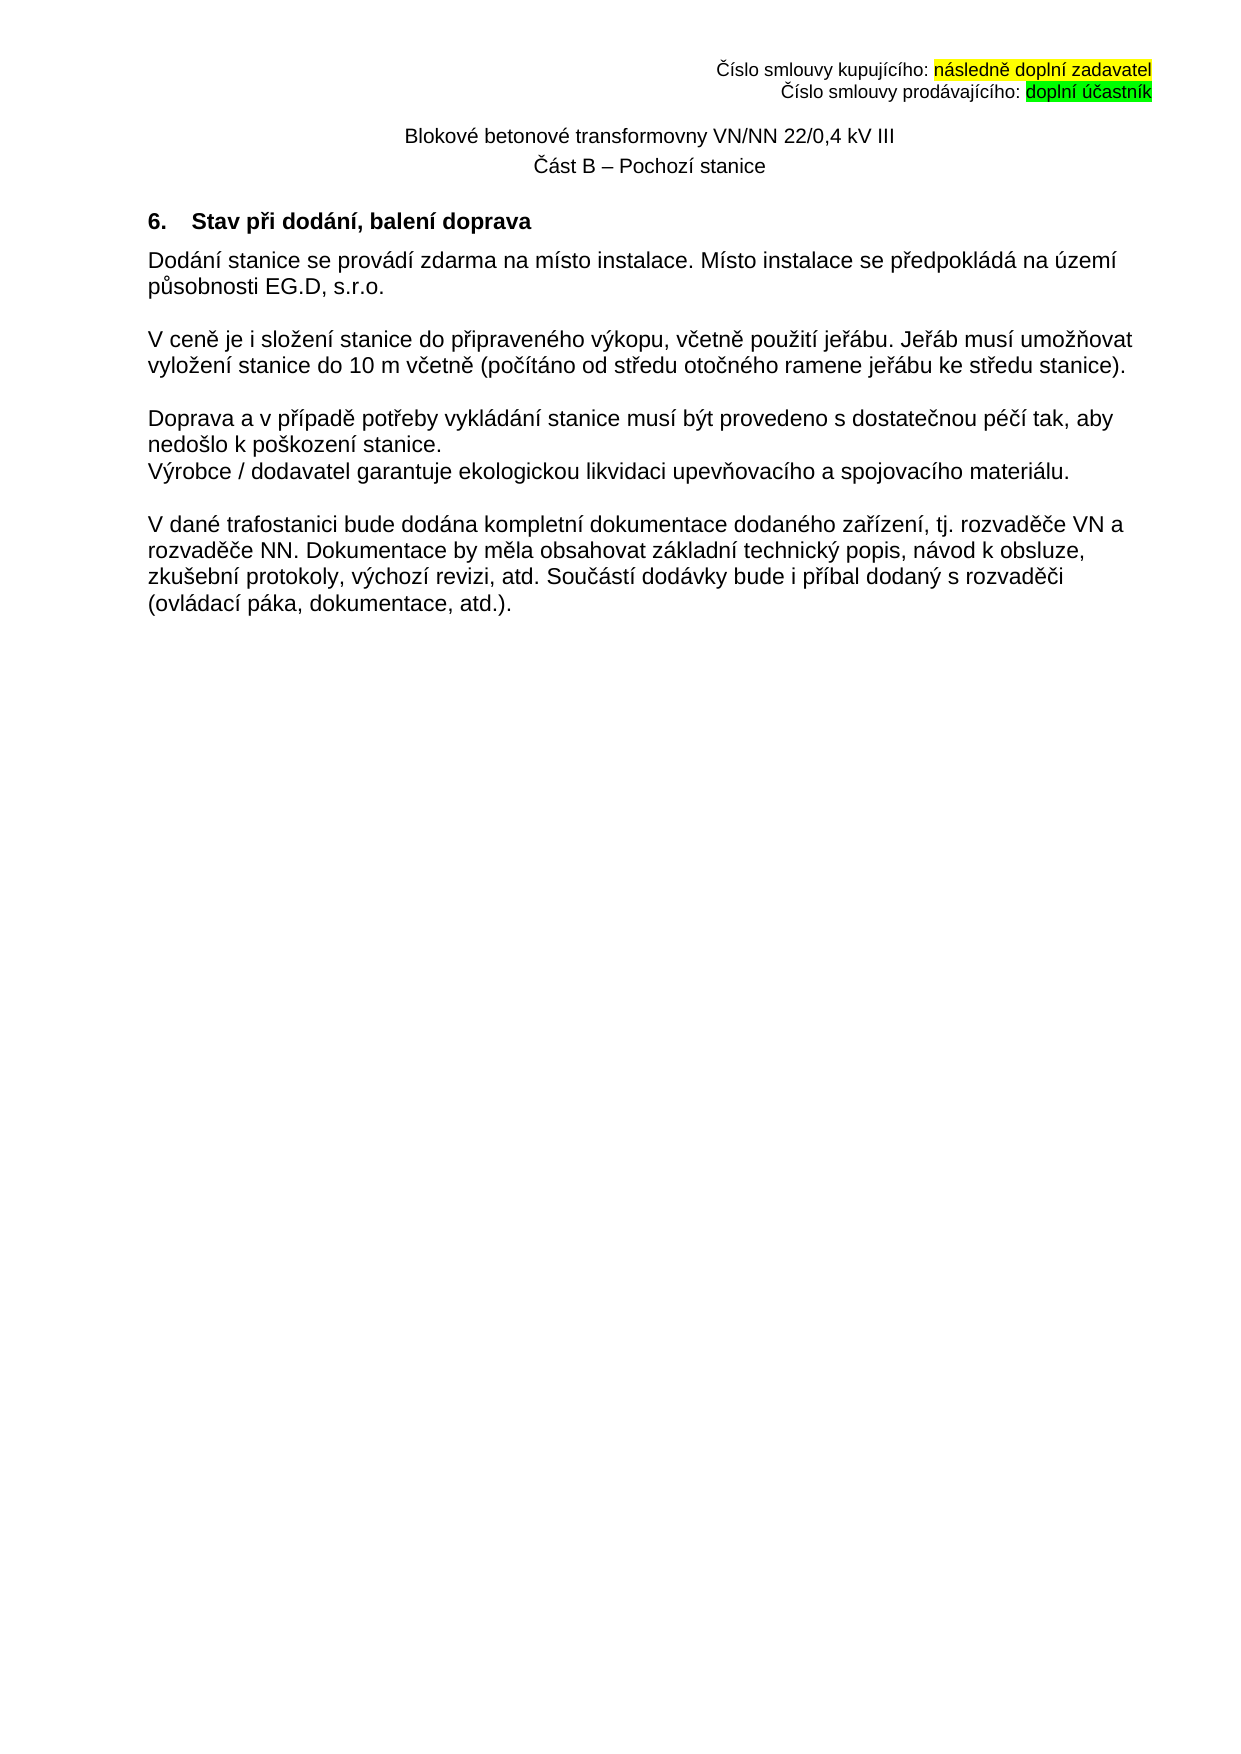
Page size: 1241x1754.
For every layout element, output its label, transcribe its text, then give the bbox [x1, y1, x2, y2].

text Dodání stanice se provádí zdarma na místo instalace. Místo instalace se předpokládá na území působnosti EG.D, s.r.o. [148, 247, 1152, 300]
list Stav při dodání, balení doprava [148, 208, 1152, 234]
text Výrobce / dodavatel garantuje ekologickou likvidaci upevňovacího a spojovacího materiálu. [148, 458, 1152, 484]
text V ceně je i složení stanice do připraveného výkopu, včetně použití jeřábu. Jeřáb musí umožňovat vyložení stanice do 10 m včetně (počítáno od středu otočného ramene jeřábu ke středu stanice). [148, 326, 1152, 379]
text V dané trafostanici bude dodána kompletní dokumentace dodaného zařízení, tj. rozvaděče VN a rozvaděče NN. Dokumentace by měla obsahovat základní technický popis, návod k obsluze, zkušební protokoly, výchozí revizi, atd. Součástí dodávky bude i příbal dodaný s rozvaděči (ovládací páka, dokumentace, atd.). [148, 511, 1152, 616]
text Doprava a v případě potřeby vykládání stanice musí být provedeno s dostatečnou péčí tak, aby nedošlo k poškození stanice. [148, 405, 1152, 458]
